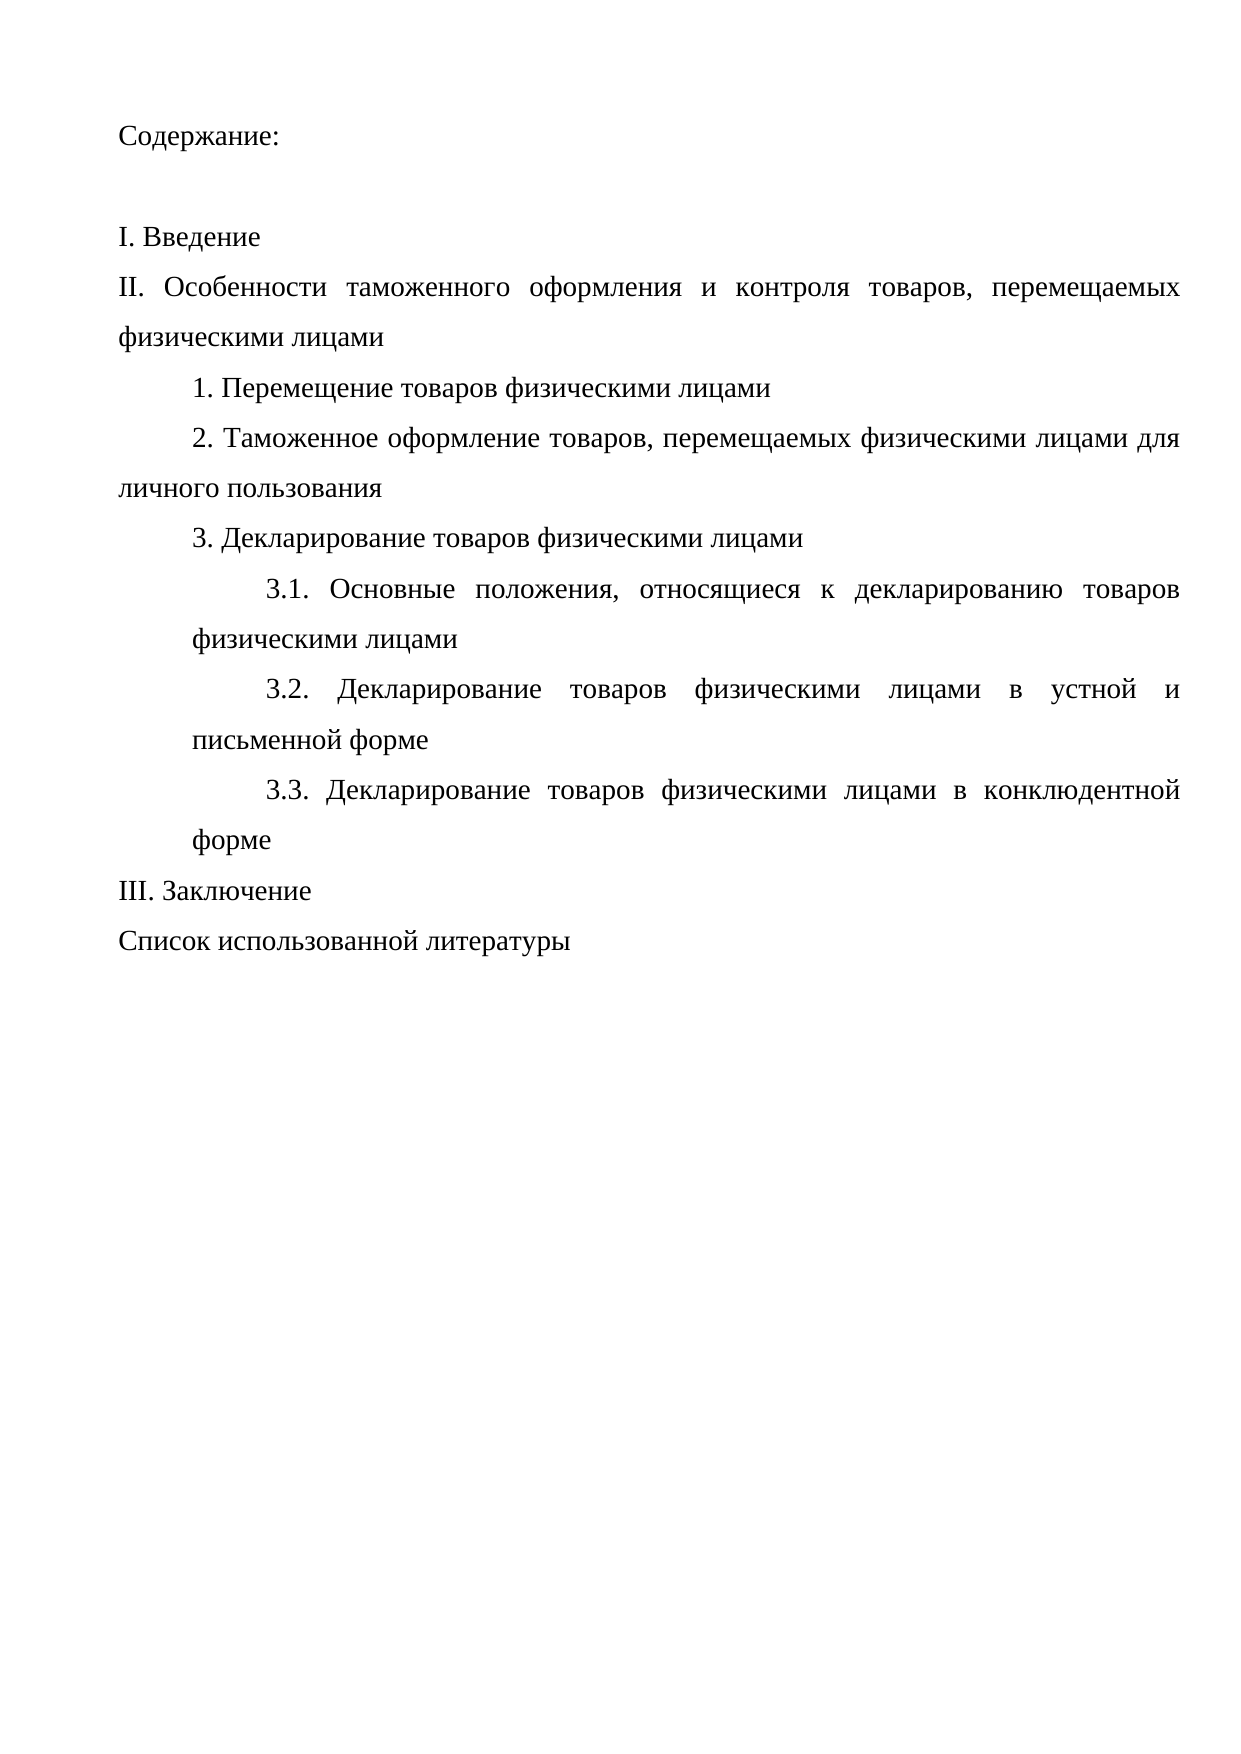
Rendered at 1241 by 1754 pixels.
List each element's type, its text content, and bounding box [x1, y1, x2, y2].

text 2. Таможенное оформление товаров, перемещаемых физическими лицами для личного пользования [118, 420, 1181, 504]
text Содержание: [118, 118, 1181, 152]
text 3.3. Декларирование товаров физическими лицами в конклюдентной форме [192, 772, 1181, 856]
text 1. Перемещение товаров физическими лицами [118, 370, 1181, 403]
text 3.2. Декларирование товаров физическими лицами в устной и письменной форме [192, 672, 1181, 755]
text 3. Декларирование товаров физическими лицами [118, 521, 1181, 554]
text Список использованной литературы [118, 923, 1181, 957]
text II. Особенности таможенного оформления и контроля товаров, перемещаемых физическими лицами [118, 269, 1181, 353]
text 3.1. Основные положения, относящиеся к декларированию товаров физическими лицами [192, 571, 1181, 655]
text III. Заключение [118, 873, 1181, 906]
text Введение [118, 219, 1181, 252]
